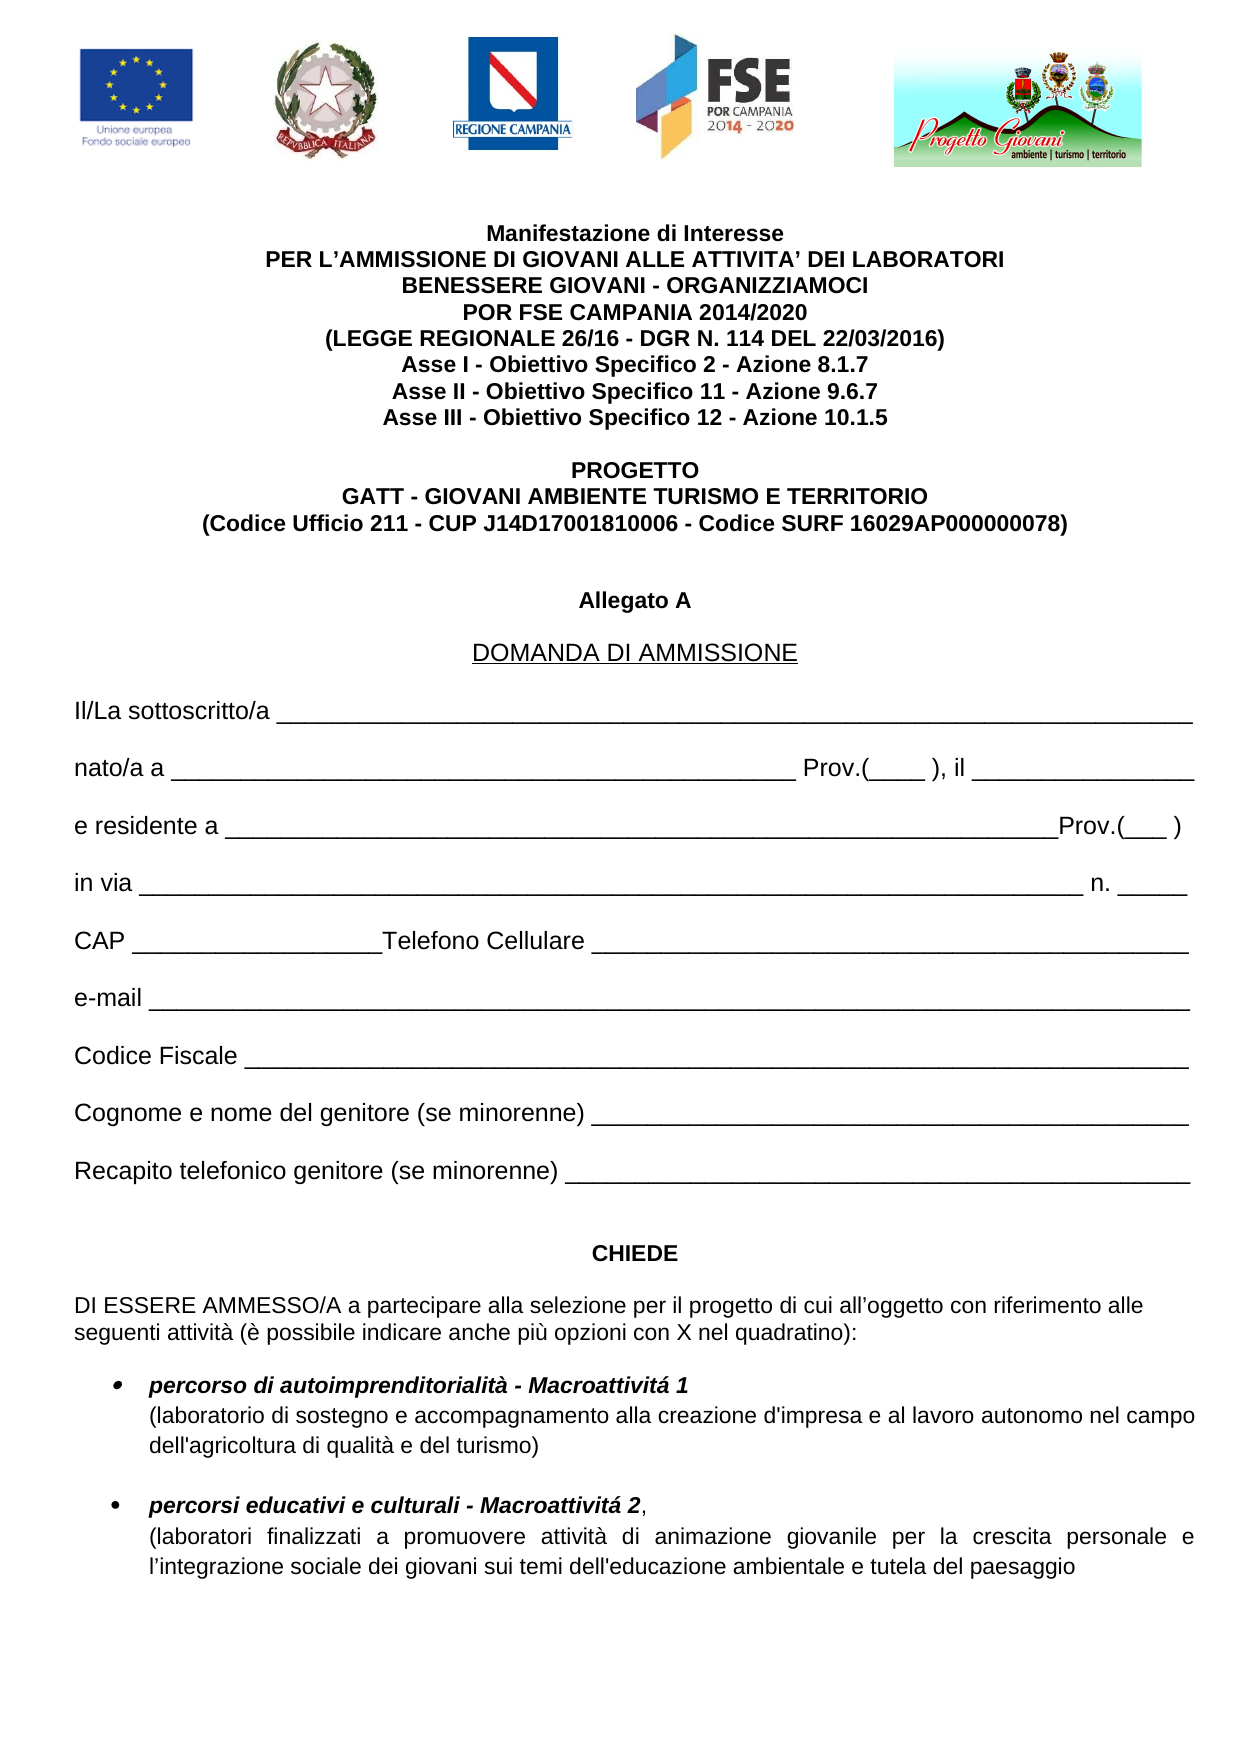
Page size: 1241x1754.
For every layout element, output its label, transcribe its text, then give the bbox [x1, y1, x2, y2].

text DOMANDA DI AMMISSIONE [74, 638, 1196, 667]
text Cognome e nome del genitore (se minorenne) ___________________________________________ [74, 1098, 1196, 1127]
text Recapito telefonico genitore (se minorenne) _____________________________________________ [74, 1156, 1196, 1185]
text Codice Fiscale ____________________________________________________________________ [74, 1041, 1196, 1070]
text BENESSERE GIOVANI - ORGANIZZIAMOCI [74, 272, 1196, 299]
table_header [56, 30, 300, 167]
table_header [891, 30, 1214, 167]
text in via ____________________________________________________________________ n. _____ [74, 868, 1196, 897]
text POR FSE CAMPANIA 2014/2020 [74, 299, 1196, 325]
text (LEGGE REGIONALE 26/16 - DGR N. 114 DEL 22/03/2016) [74, 325, 1196, 351]
picture [893, 41, 1142, 167]
text PER L’AMMISSIONE DI GIOVANI ALLE ATTIVITA’ DEI LABORATORI [74, 246, 1196, 272]
text PROGETTO [74, 457, 1196, 483]
text e residente a ____________________________________________________________Prov.(___ ) [74, 811, 1196, 840]
text CAP __________________Telefono Cellulare ___________________________________________ [74, 926, 1196, 955]
table_header [569, 30, 891, 167]
table_header [300, 30, 324, 167]
text DI ESSERE AMMESSO/A a partecipare alla selezione per il progetto di cui all’oggetto con riferimento alle seguenti attività (è possibile indicare anche più opzioni con X nel quadratino): [74, 1292, 1196, 1345]
text Allegato A [74, 587, 1196, 613]
text GATT - GIOVANI AMBIENTE TURISMO E TERRITORIO [74, 483, 1196, 509]
text Asse I - Obiettivo Specifico 2 - Azione 8.1.7 [74, 351, 1196, 378]
text Asse II - Obiettivo Specifico 11 - Azione 9.6.7 [74, 378, 1196, 404]
list (laboratori finalizzati a promuovere attività di animazione giovanile per la crescita personale e l’integrazione sociale dei giovani sui temi dell'educazione ambientale e tutela del paesaggio [149, 1523, 1196, 1579]
text nato/a a _____________________________________________ Prov.(____ ), il ________________ [74, 753, 1196, 782]
list percorso di autoimprenditorialità - Macroattivitá 1 [111, 1372, 1196, 1398]
text CHIEDE [74, 1240, 1196, 1266]
text e-mail ___________________________________________________________________________ [74, 983, 1196, 1012]
text Il/La sottoscritto/a __________________________________________________________________ [74, 696, 1196, 725]
text Manifestazione di Interesse [74, 219, 1196, 246]
list (laboratorio di sostegno e accompagnamento alla creazione d'impresa e al lavoro autonomo nel campo dell'agricoltura di qualità e del turismo) [149, 1402, 1196, 1458]
list percorsi educativi e culturali - Macroattivitá 2, [111, 1492, 1196, 1519]
table_header [324, 30, 568, 167]
text (Codice Ufficio 211 - CUP J14D17001810006 - Codice SURF 16029AP000000078) [74, 509, 1196, 536]
text Asse III - Obiettivo Specifico 12 - Azione 10.1.5 [74, 404, 1196, 430]
